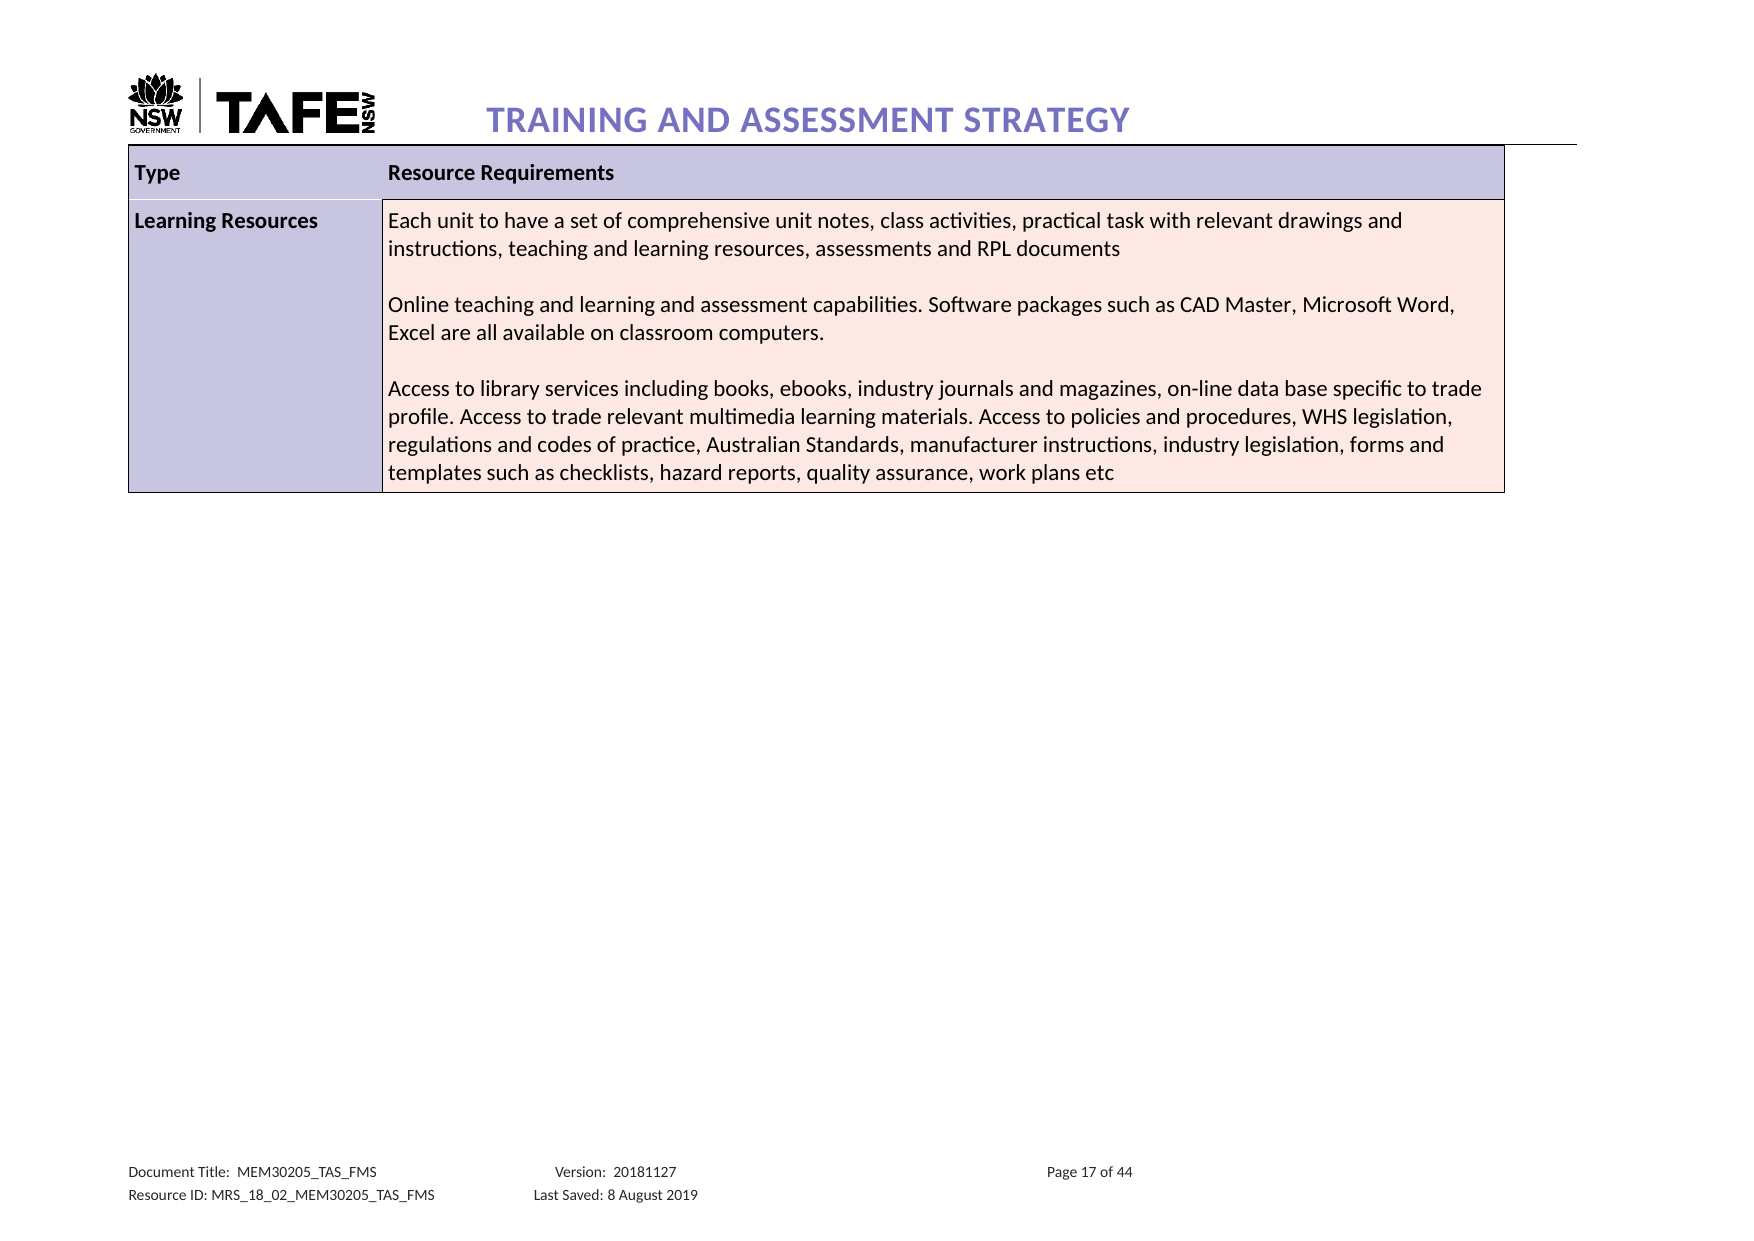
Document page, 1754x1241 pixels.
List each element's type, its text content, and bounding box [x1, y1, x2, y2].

picture [128, 73, 375, 133]
table_header Resource Requirements [382, 146, 1504, 199]
table_cell Learning Resources [129, 200, 382, 492]
table_cell Each unit to have a set of comprehensive unit notes, class activities, practical task with relevant drawings and instructions, teaching and learning resources, assessments and RPL documents Online teaching and learning and assessment capabilities. Software packages such as CAD Master, Microsoft Word, Excel are all available on classroom computers. Access to library services including books, ebooks, industry journals and magazines, on-line data base specific to trade profile. Access to trade relevant multimedia learning materials. Access to policies and procedures, WHS legislation, regulations and codes of practice, Australian Standards, manufacturer instructions, industry legislation, forms and templates such as checklists, hazard reports, quality assurance, work plans etc [383, 200, 1504, 492]
table_header Type [129, 146, 382, 199]
